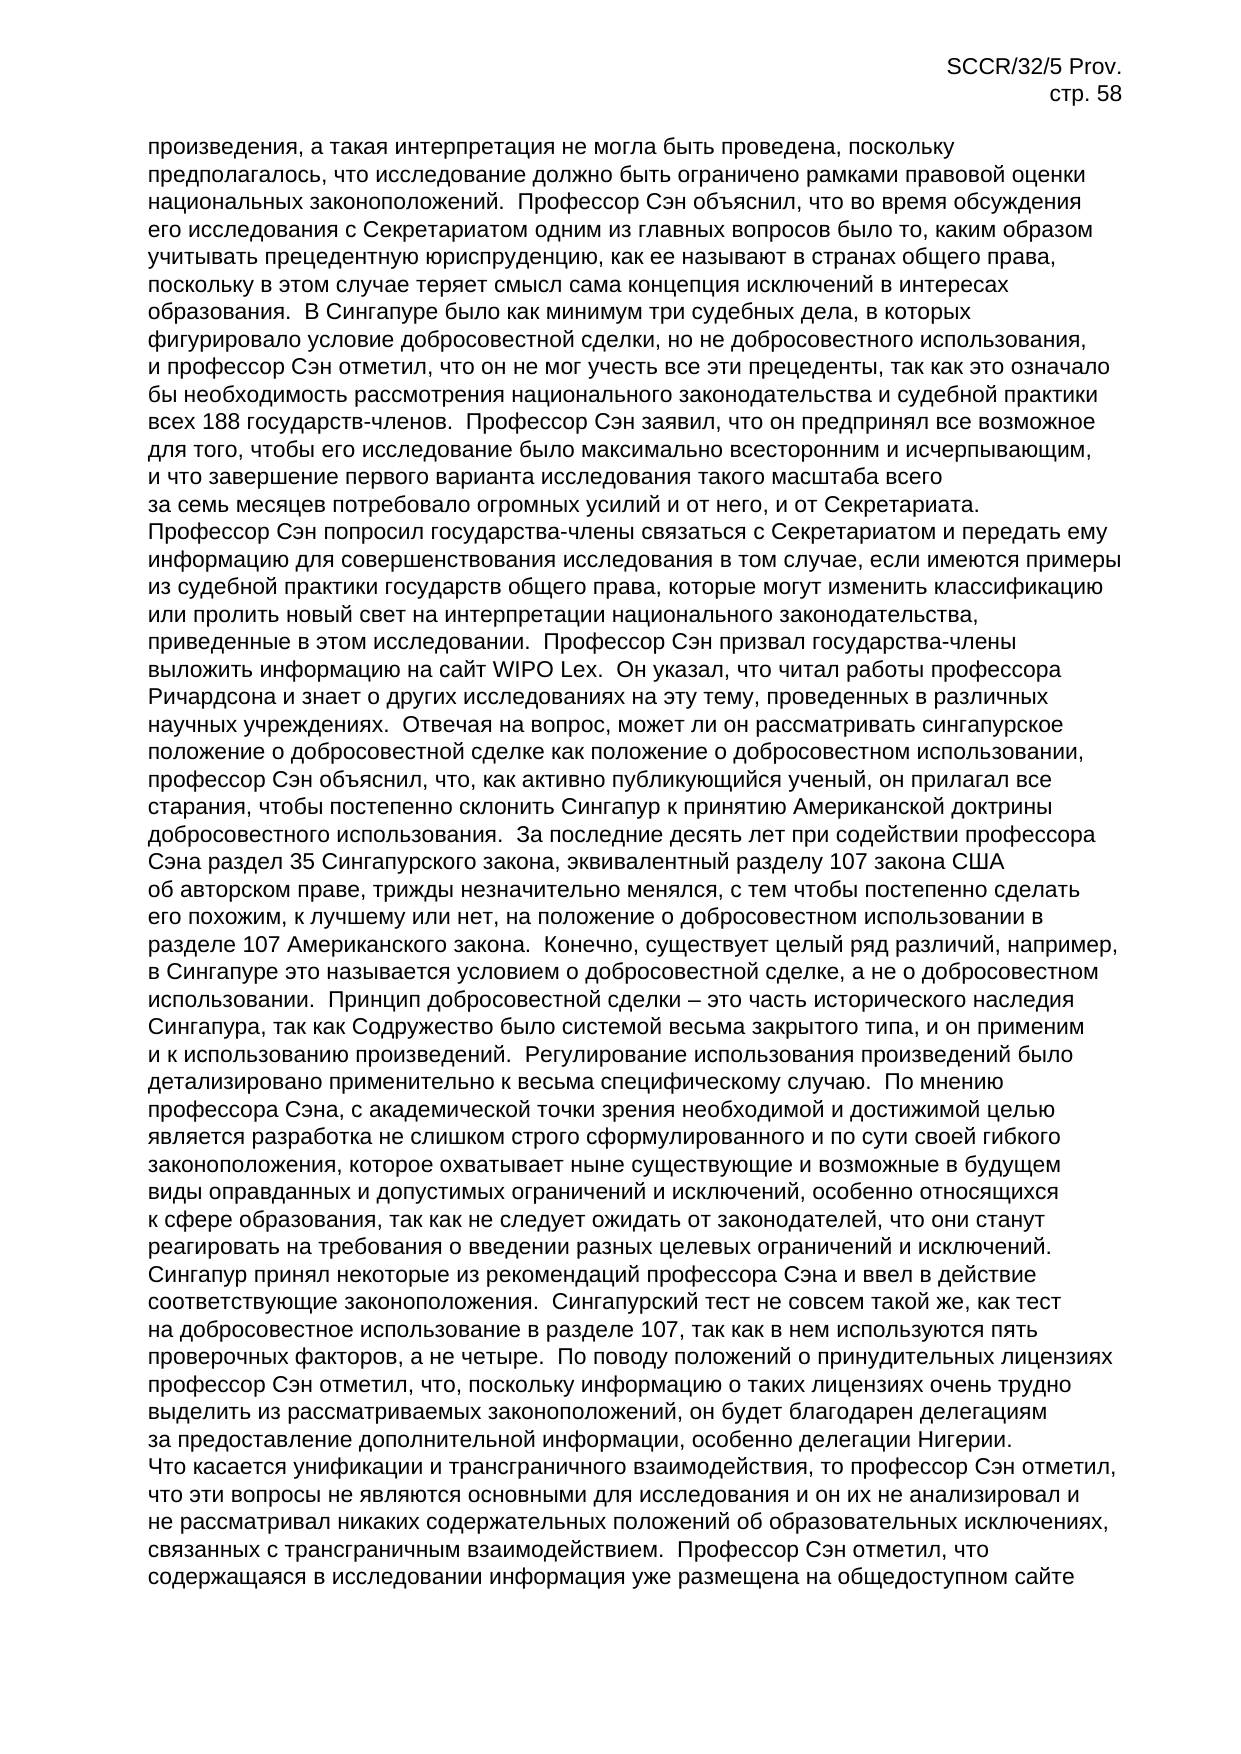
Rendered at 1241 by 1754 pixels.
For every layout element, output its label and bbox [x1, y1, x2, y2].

list [148, 132, 1122, 1590]
